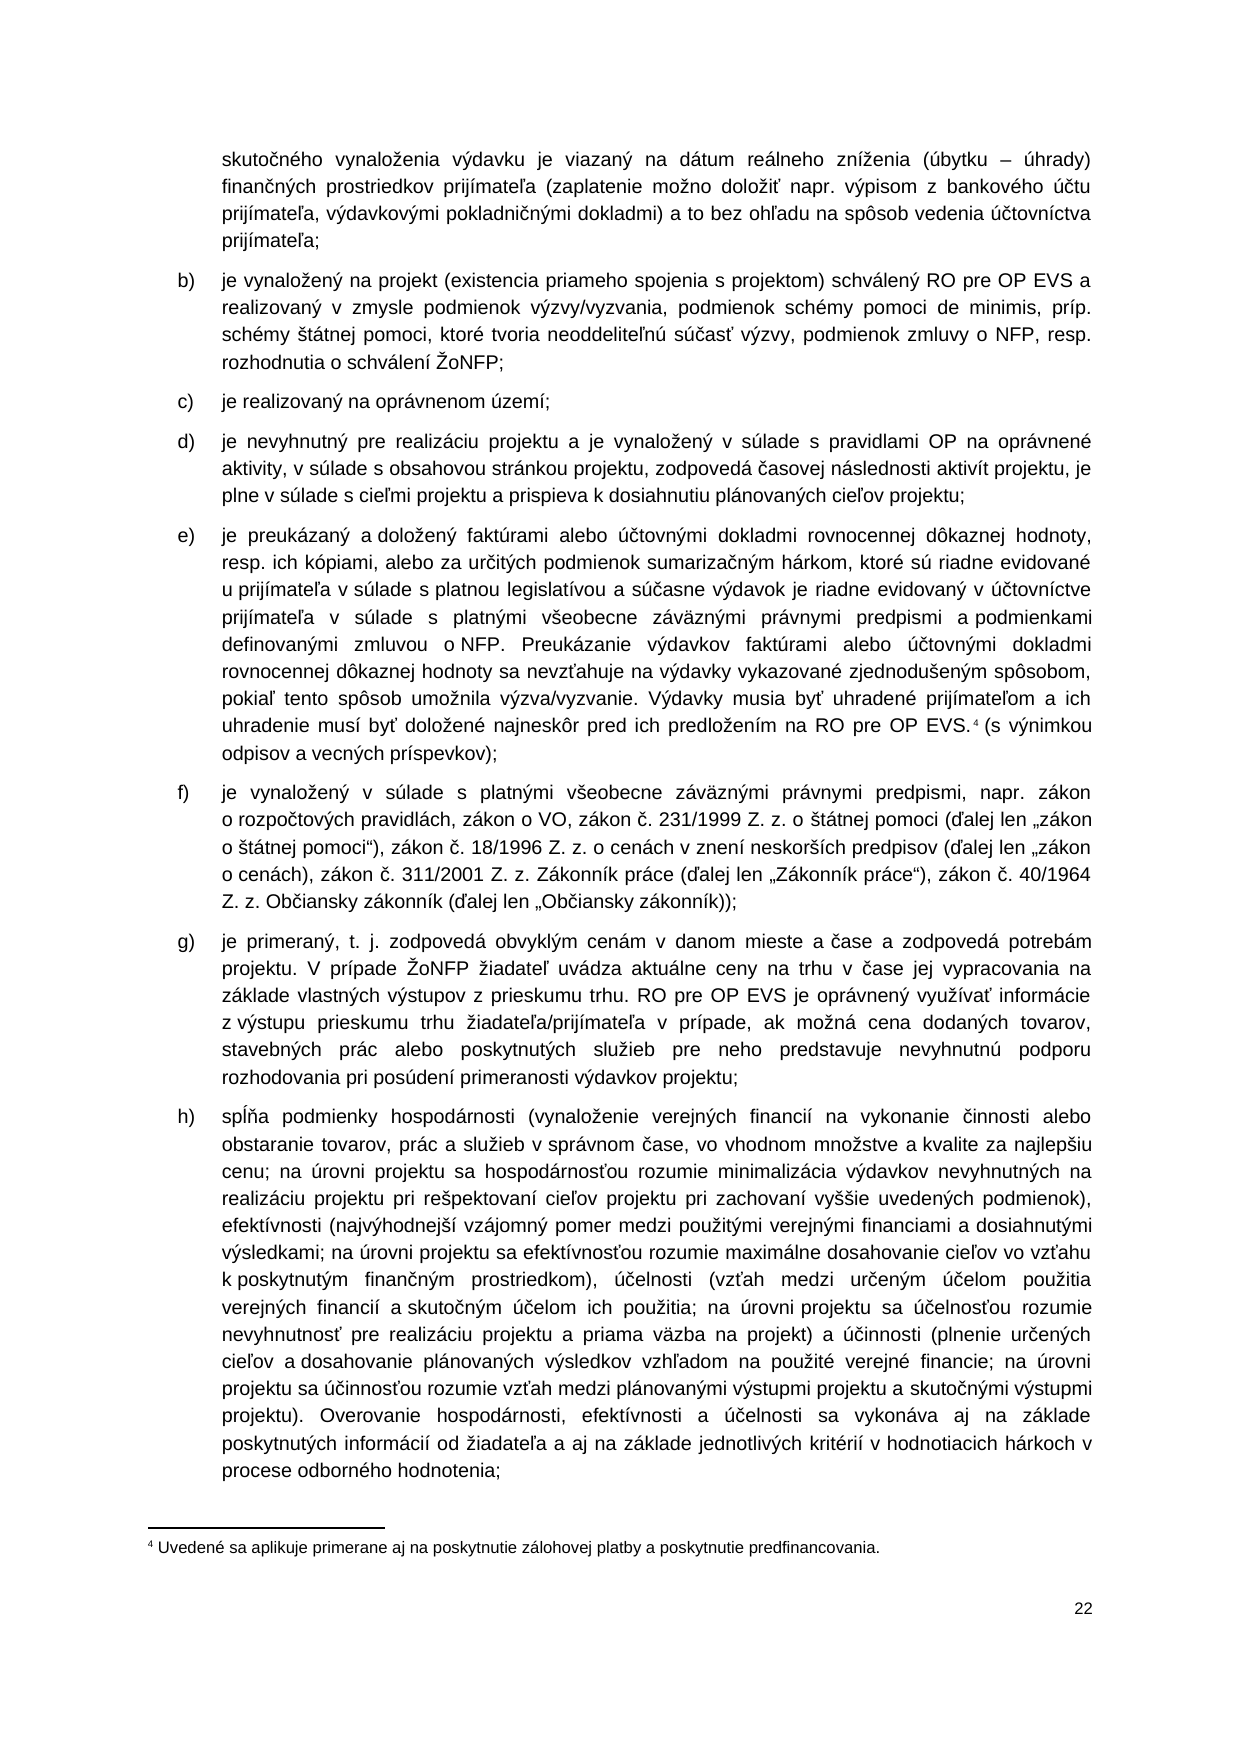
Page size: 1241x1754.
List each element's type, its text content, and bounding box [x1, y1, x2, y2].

list spĺňa podmienky hospodárnosti (vynaloženie verejných financií na vykonanie činnosti alebo obstaranie tovarov, prác a služieb v správnom čase, vo vhodnom množstve a kvalite za najlepšiu cenu; na úrovni projektu sa hospodárnosťou rozumie minimalizácia výdavkov nevyhnutných na realizáciu projektu pri rešpektovaní cieľov projektu pri zachovaní vyššie uvedených podmienok), efektívnosti (najvýhodnejší vzájomný pomer medzi použitými verejnými financiami a dosiahnutými výsledkami; na úrovni projektu sa efektívnosťou rozumie maximálne dosahovanie cieľov vo vzťahu k poskytnutým finančným prostriedkom), účelnosti (vzťah medzi určeným účelom použitia verejných financií a skutočným účelom ich použitia; na úrovni projektu sa účelnosťou rozumie nevyhnutnosť pre realizáciu projektu a priama väzba na projekt) a účinnosti (plnenie určených cieľov a dosahovanie plánovaných výsledkov vzhľadom na použité verejné financie; na úrovni projektu sa účinnosťou rozumie vzťah medzi plánovanými výstupmi projektu a skutočnými výstupmi projektu). Overovanie hospodárnosti, efektívnosti a účelnosti sa vykonáva aj na základe poskytnutých informácií od žiadateľa a aj na základe jednotlivých kritérií v hodnotiacich hárkoch v procese odborného hodnotenia; [177, 1105, 1092, 1481]
list je preukázaný a doložený faktúrami alebo účtovnými dokladmi rovnocennej dôkaznej hodnoty, resp. ich kópiami, alebo za určitých podmienok sumarizačným hárkom, ktoré sú riadne evidované u prijímateľa v súlade s platnou legislatívou a súčasne výdavok je riadne evidovaný v účtovníctve prijímateľa v súlade s platnými všeobecne záväznými právnymi predpismi a podmienkami definovanými zmluvou o NFP. Preukázanie výdavkov faktúrami alebo účtovnými dokladmi rovnocennej dôkaznej hodnoty sa nevzťahuje na výdavky vykazované zjednodušeným spôsobom, pokiaľ tento spôsob umožnila výzva/vyzvanie. Výdavky musia byť uhradené prijímateľom a ich uhradenie musí byť doložené najneskôr pred ich predložením na RO pre OP EVS. (s výnimkou odpisov a vecných príspevkov); [177, 524, 1092, 764]
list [177, 148, 1092, 252]
list je nevyhnutný pre realizáciu projektu a je vynaložený v súlade s pravidlami OP na oprávnené aktivity, v súlade s obsahovou stránkou projektu, zodpovedá časovej následnosti aktivít projektu, je plne v súlade s cieľmi projektu a prispieva k dosiahnutiu plánovaných cieľov projektu; [177, 430, 1092, 507]
list je primeraný, t. j. zodpovedá obvyklým cenám v danom mieste a čase a zodpovedá potrebám projektu. V prípade ŽoNFP žiadateľ uvádza aktuálne ceny na trhu v čase jej vypracovania na základe vlastných výstupov z prieskumu trhu. RO pre OP EVS je oprávnený využívať informácie z výstupu prieskumu trhu žiadateľa/prijímateľa v prípade, ak možná cena dodaných tovarov, stavebných prác alebo poskytnutých služieb pre neho predstavuje nevyhnutnú podporu rozhodovania pri posúdení primeranosti výdavkov projektu; [177, 929, 1092, 1088]
list je vynaložený v súlade s platnými všeobecne záväznými právnymi predpismi, napr. zákon o rozpočtových pravidlách, zákon o VO, zákon č. 231/1999 Z. z. o štátnej pomoci (ďalej len „zákon o štátnej pomoci“), zákon č. 18/1996 Z. z. o cenách v znení neskorších predpisov (ďalej len „zákon o cenách), zákon č. 311/2001 Z. z. Zákonník práce (ďalej len „Zákonník práce“), zákon č. 40/1964 Z. z. Občiansky zákonník (ďalej len „Občiansky zákonník)); [177, 781, 1092, 913]
list je vynaložený na projekt (existencia priameho spojenia s projektom) schválený RO pre OP EVS a realizovaný v zmysle podmienok výzvy/vyzvania, podmienok schémy pomoci de minimis, príp. schémy štátnej pomoci, ktoré tvoria neoddeliteľnú súčasť výzvy, podmienok zmluvy o NFP, resp. rozhodnutia o schválení ŽoNFP; [177, 269, 1092, 373]
list je realizovaný na oprávnenom území; [177, 390, 1092, 413]
